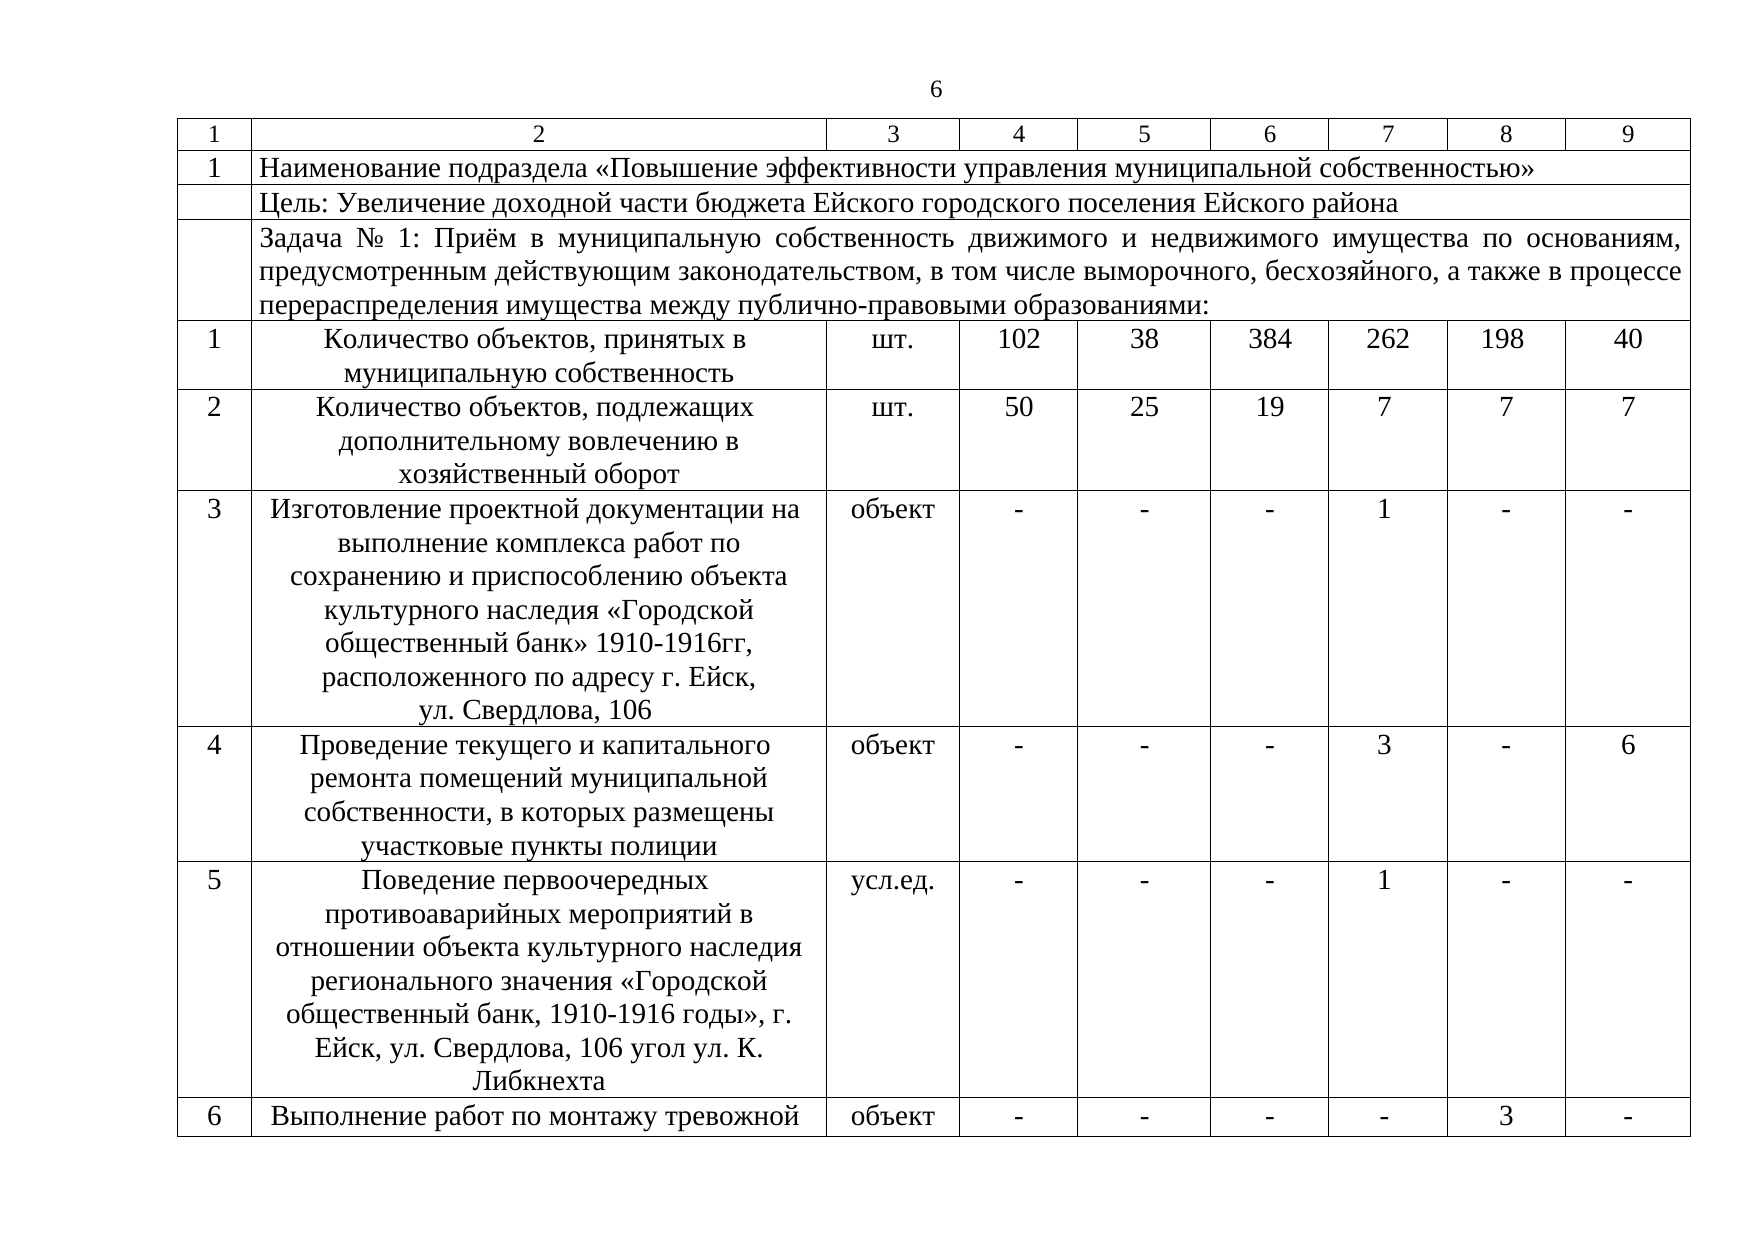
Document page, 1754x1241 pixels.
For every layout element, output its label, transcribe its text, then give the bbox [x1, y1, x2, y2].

table_cell 7 [1329, 390, 1447, 490]
table_cell - [1566, 862, 1690, 1097]
table_cell 3 [178, 491, 251, 726]
table_cell Наименование подраздела «Повышение эффективности управления муниципальной собственностью» [252, 151, 1690, 184]
table_cell 4 [960, 119, 1077, 149]
table_cell 2 [178, 390, 251, 490]
table_cell шт. [827, 390, 959, 490]
table_cell 102 [960, 321, 1077, 388]
table_cell 8 [1448, 119, 1565, 149]
table_cell объект [827, 727, 959, 861]
table_cell Цель: Увеличение доходной части бюджета Ейского городского поселения Ейского района [252, 185, 1690, 219]
table_cell 5 [178, 862, 251, 1097]
table_cell 50 [960, 390, 1077, 490]
table_cell 3 [827, 119, 959, 149]
table_cell шт. [827, 321, 959, 388]
table_cell Изготовление проектной документации на выполнение комплекса работ по сохранению и приспособлению объекта культурного наследия «Городской общественный банк» 1910-1916гг, расположенного по адресу г. Ейск, ул. Свердлова, 106 [252, 491, 826, 726]
table_cell Проведение текущего и капитального ремонта помещений муниципальной собственности, в которых размещены участковые пункты полиции [252, 727, 826, 861]
table_cell 262 [1329, 321, 1447, 388]
table_cell - [1448, 862, 1565, 1097]
table_cell 38 [1078, 321, 1210, 388]
table_cell 1 [178, 151, 251, 184]
table_cell 25 [1078, 390, 1210, 490]
table_cell - [1211, 727, 1328, 861]
table_cell 198 [1448, 321, 1565, 388]
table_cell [252, 1098, 826, 1136]
table_cell 6 [1211, 119, 1328, 149]
table_cell - [960, 862, 1077, 1097]
table_cell [178, 185, 251, 219]
table_cell 384 [1211, 321, 1328, 388]
table_cell 7 [1566, 390, 1690, 490]
table_cell 1 [1329, 491, 1447, 726]
table_cell Количество объектов, принятых в муниципальную собственность [252, 321, 826, 388]
table_cell 6 [178, 1098, 251, 1136]
table_cell - [1329, 1098, 1447, 1136]
table_cell - [1448, 491, 1565, 726]
table_cell 40 [1566, 321, 1690, 388]
table_cell [178, 220, 251, 320]
table_cell 6 [1566, 727, 1690, 861]
table_cell 1 [178, 321, 251, 388]
table_cell - [1078, 1098, 1210, 1136]
table_cell 2 [252, 119, 826, 149]
table_cell - [1448, 727, 1565, 861]
table_cell - [1078, 727, 1210, 861]
table_cell 7 [1329, 119, 1447, 149]
table_cell - [1211, 862, 1328, 1097]
table_cell Задача № 1: Приём в муниципальную собственность движимого и недвижимого имущества по основаниям, предусмотренным действующим законодательством, в том числе выморочного, бесхозяйного, а также в процессе перераспределения имущества между публично-правовыми образованиями: [252, 220, 1690, 320]
table_cell - [1078, 862, 1210, 1097]
table_cell 3 [1448, 1098, 1565, 1136]
table_cell 1 [1329, 862, 1447, 1097]
table_cell - [1211, 1098, 1328, 1136]
table_cell усл.ед. [827, 862, 959, 1097]
table_cell объект [827, 491, 959, 726]
table_cell 19 [1211, 390, 1328, 490]
table_cell 4 [178, 727, 251, 861]
table_cell Количество объектов, подлежащих дополнительному вовлечению в хозяйственный оборот [252, 390, 826, 490]
table_cell 7 [1448, 390, 1565, 490]
table_cell 5 [1078, 119, 1210, 149]
table_cell 9 [1566, 119, 1690, 149]
table_cell 1 [178, 119, 251, 149]
table_cell - [960, 727, 1077, 861]
table_cell - [1566, 491, 1690, 726]
table_cell - [960, 491, 1077, 726]
table_cell - [960, 1098, 1077, 1136]
table_cell объект [827, 1098, 959, 1136]
table_cell Поведение первоочередных противоаварийных мероприятий в отношении объекта культурного наследия регионального значения «Городской общественный банк, 1910-1916 годы», г. Ейск, ул. Свердлова, 106 угол ул. К. Либкнехта [252, 862, 826, 1097]
table_cell 3 [1329, 727, 1447, 861]
table_cell - [1078, 491, 1210, 726]
table_cell - [1211, 491, 1328, 726]
table_cell - [1566, 1098, 1690, 1136]
